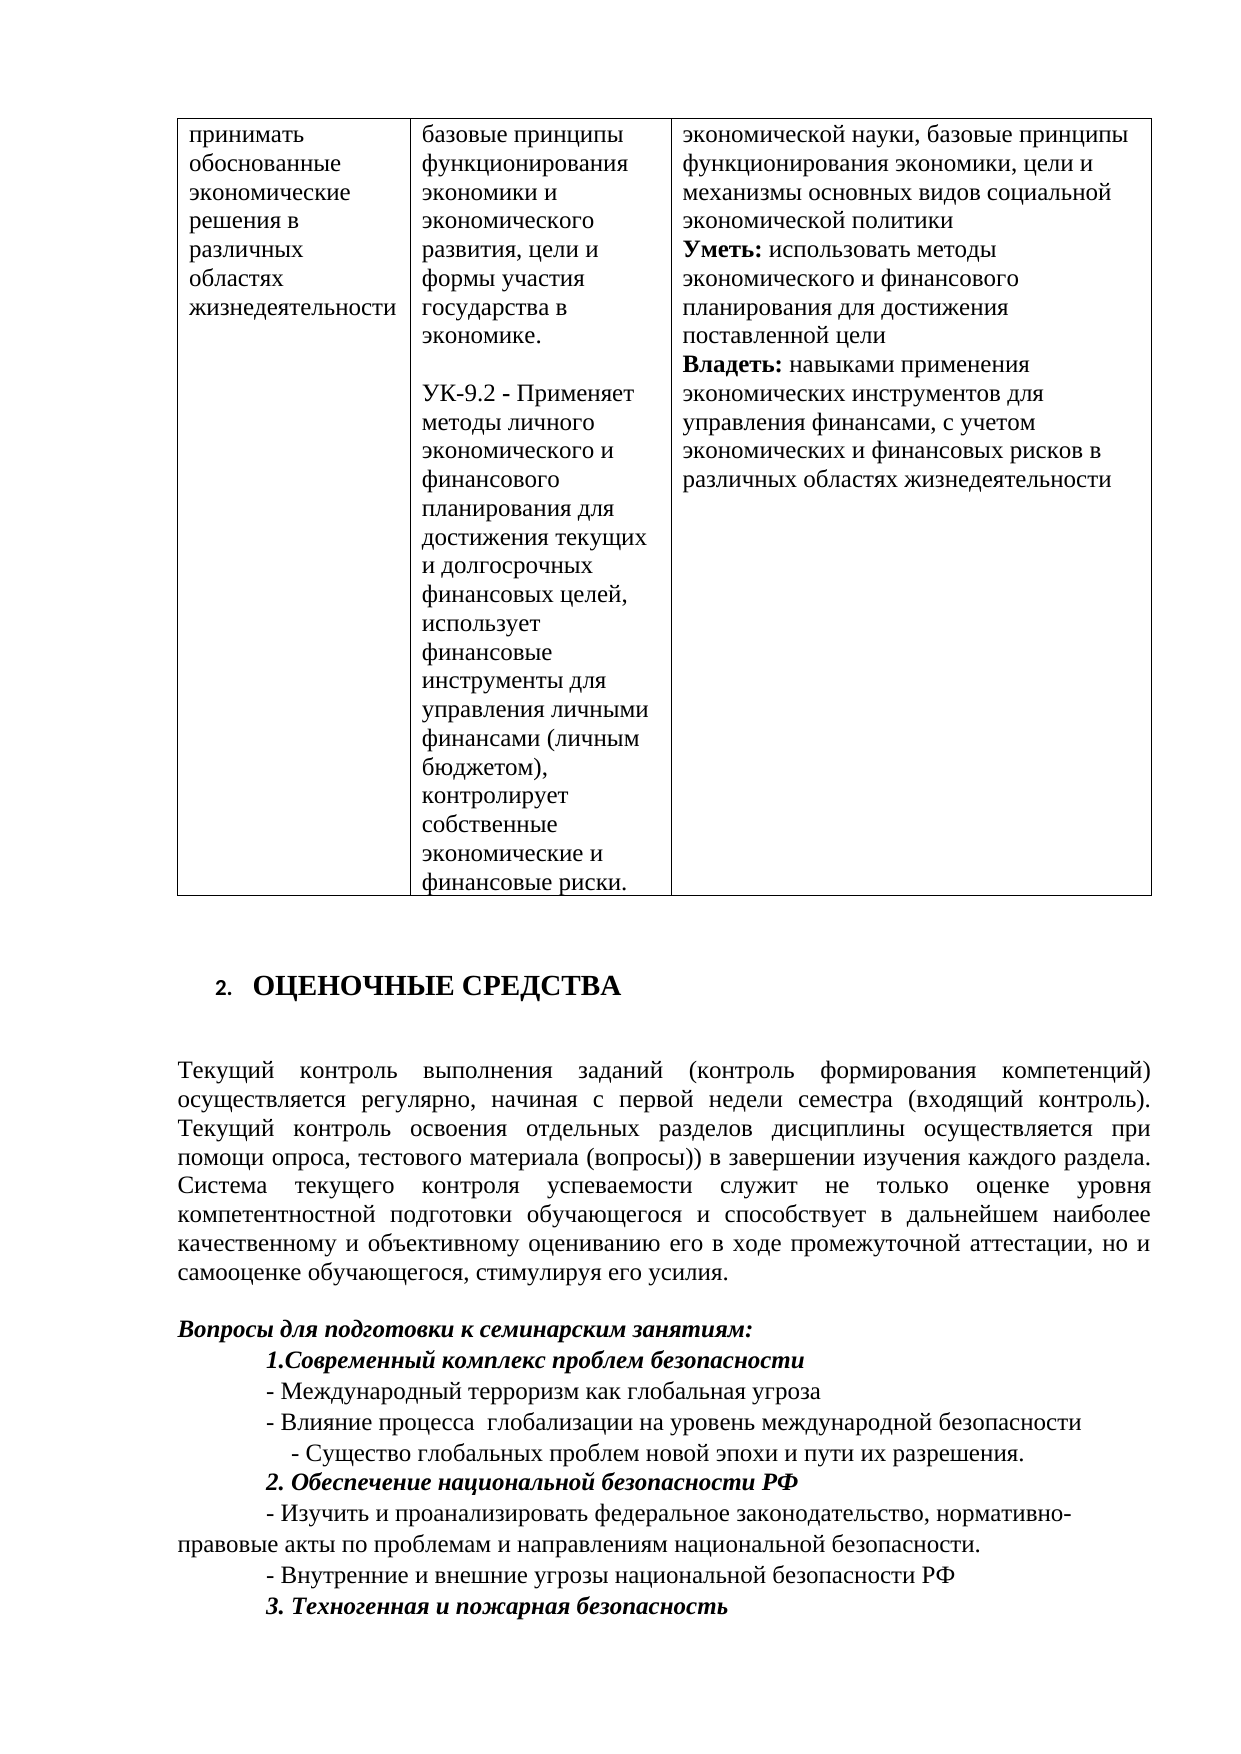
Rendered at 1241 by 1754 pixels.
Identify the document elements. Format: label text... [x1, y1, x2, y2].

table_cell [178, 119, 410, 895]
text 2. Обеспечение национальной безопасности РФ [177, 1467, 1152, 1496]
text - Внутренние и внешние угрозы национальной безопасности РФ [177, 1560, 1152, 1589]
text 1.Современный комплекс проблем безопасности [177, 1345, 1152, 1374]
list ОЦЕНОЧНЫЕ СРЕДСТВА [215, 968, 1152, 1001]
text - Изучить и проанализировать федеральное законодательство, нормативно-правовые акты по проблемам и направлениям национальной безопасности. [177, 1498, 1152, 1558]
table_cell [411, 119, 671, 895]
text - Существо глобальных проблем новой эпохи и пути их разрешения. [177, 1438, 1152, 1467]
text Текущий контроль выполнения заданий (контроль формирования компетенций) осуществляется регулярно, начиная с первой недели семестра (входящий контроль). Текущий контроль освоения отдельных разделов дисциплины осуществляется при помощи опроса, тестового материала (вопросы)) в завершении изучения каждого раздела. Система текущего контроля успеваемости служит не только оценке уровня компетентностной подготовки обучающегося и способствует в дальнейшем наиболее качественному и объективному оцениванию его в ходе промежуточной аттестации, но и самооценке обучающегося, стимулируя его усилия. [177, 1055, 1152, 1285]
text 3. Техногенная и пожарная безопасность [177, 1591, 1152, 1620]
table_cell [672, 119, 1151, 895]
text - Влияние процесса глобализации на уровень международной безопасности [177, 1407, 1152, 1436]
text - Международный терроризм как глобальная угроза [177, 1376, 1152, 1405]
text Вопросы для подготовки к семинарским занятиям: [177, 1314, 1152, 1343]
